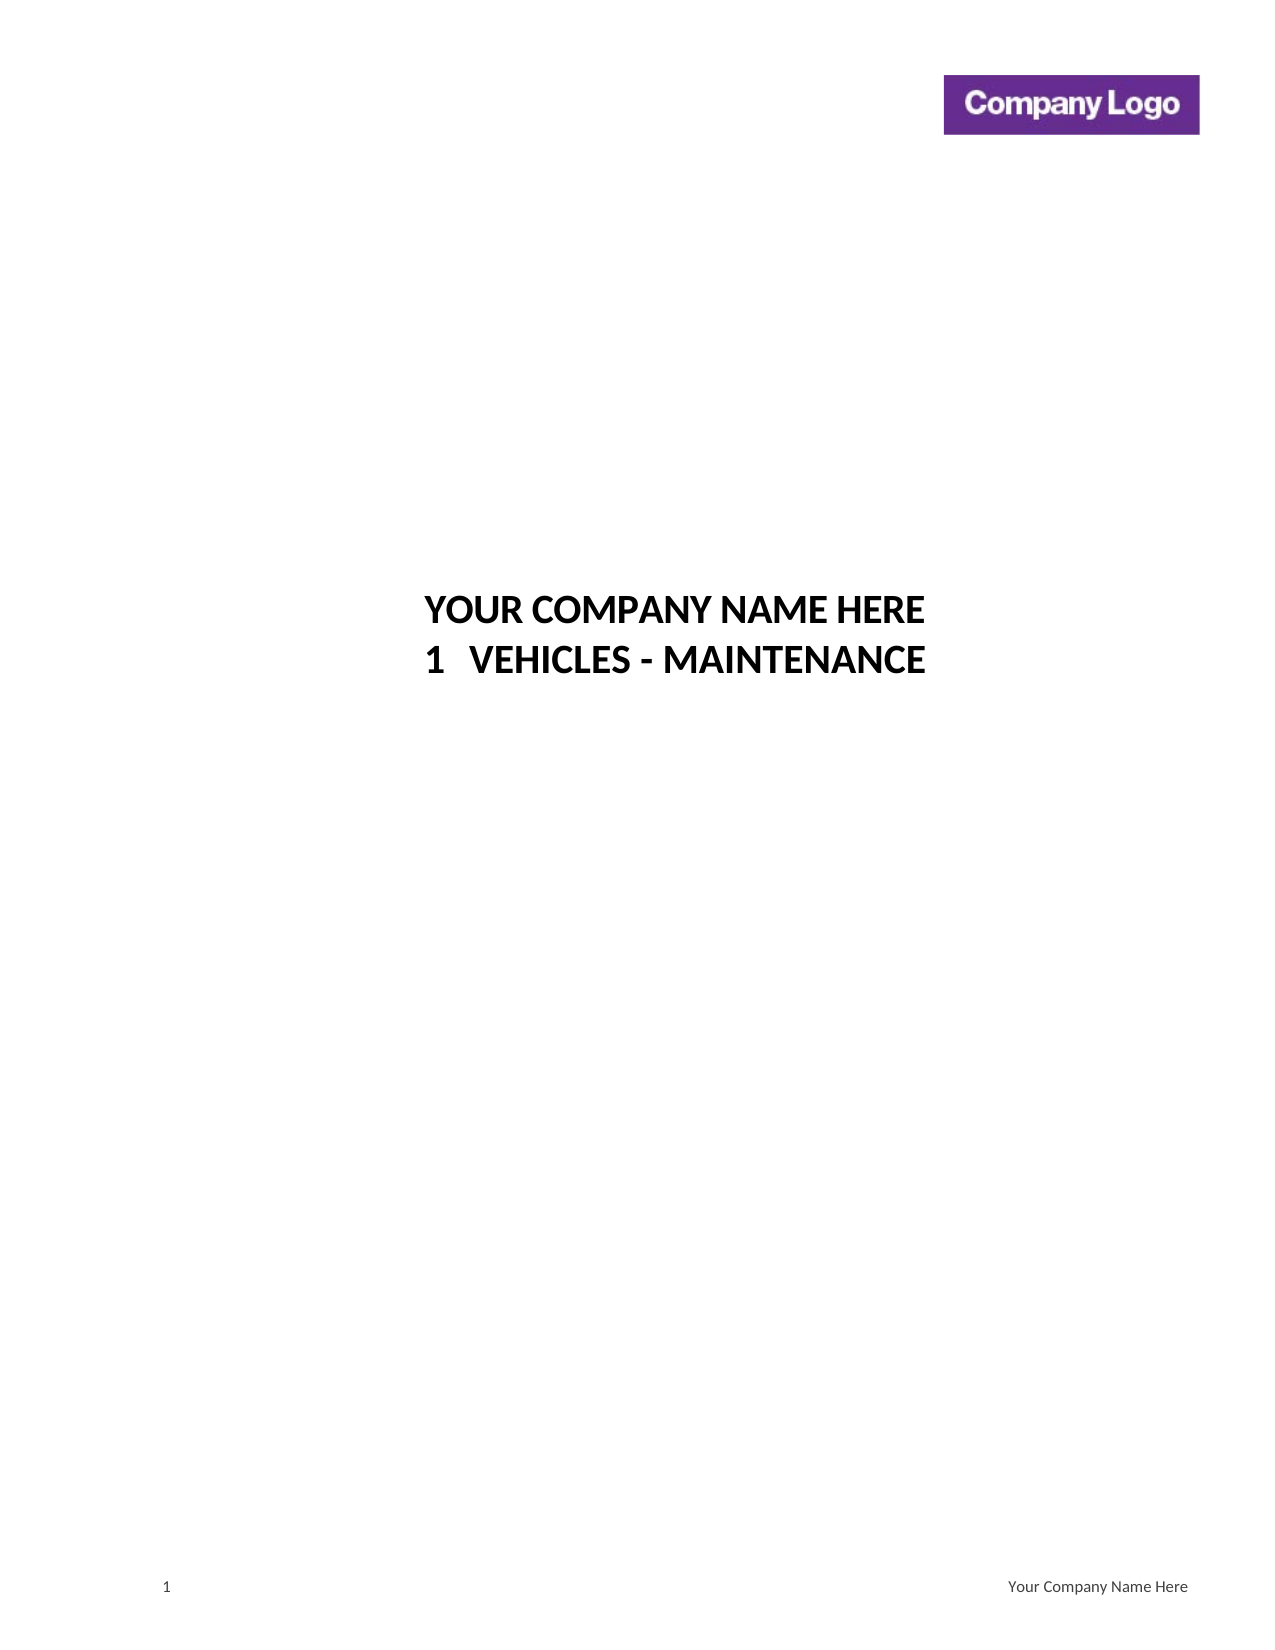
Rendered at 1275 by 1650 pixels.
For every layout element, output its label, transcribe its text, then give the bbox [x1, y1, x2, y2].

subtitle VEHICLES - MAINTENANCE [150, 633, 1200, 684]
text YOUR COMPANY NAME HERE [150, 583, 1200, 633]
picture [943, 75, 1200, 135]
